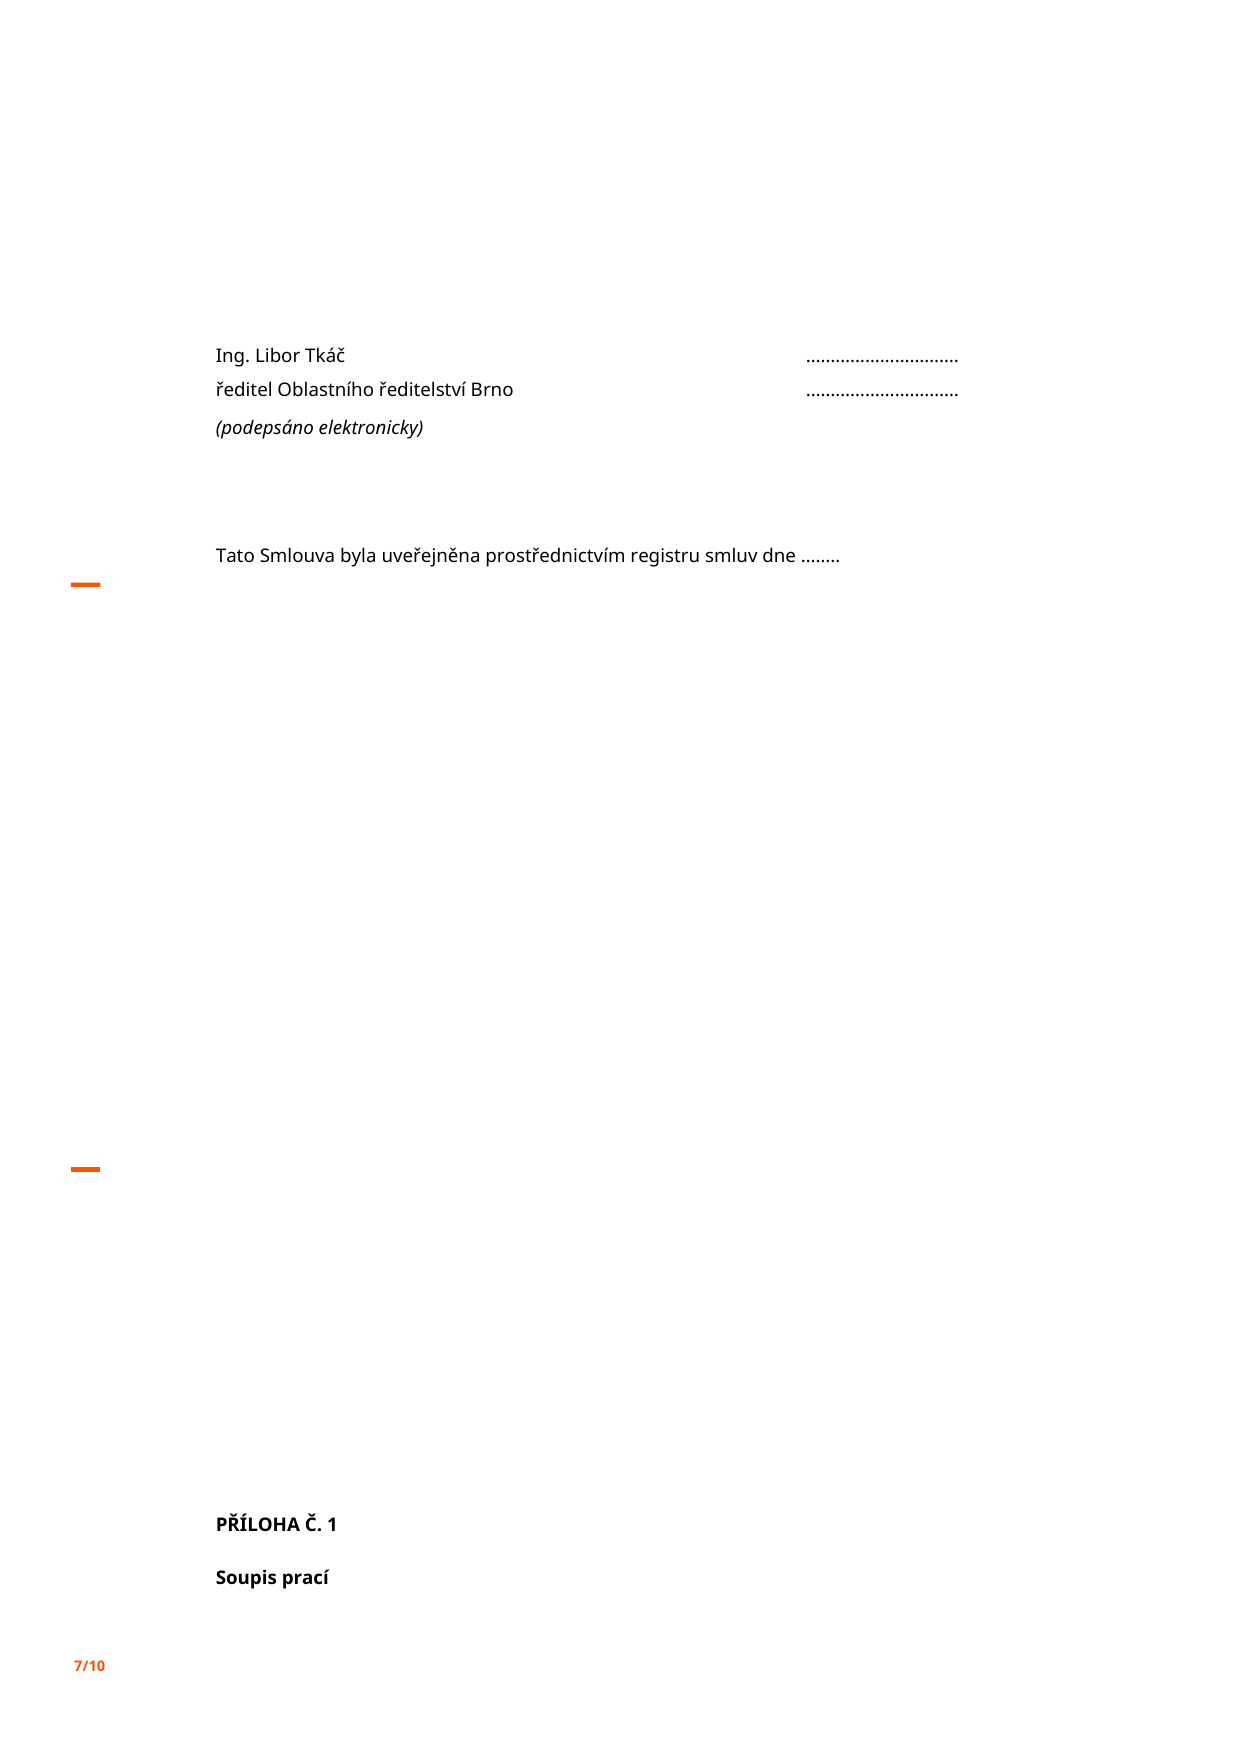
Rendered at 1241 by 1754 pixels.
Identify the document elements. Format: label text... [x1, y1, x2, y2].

text Soupis prací [216, 1564, 1122, 1590]
text ředitel Oblastního ředitelství Brno …………………….…… [216, 377, 1122, 402]
text Tato Smlouva byla uveřejněna prostřednictvím registru smluv dne …….. [216, 542, 1122, 568]
text (podepsáno elektronicky) [216, 415, 1122, 440]
text Příloha č. 1 [216, 1512, 1122, 1537]
text Ing. Libor Tkáč …………………………. [216, 342, 1122, 368]
